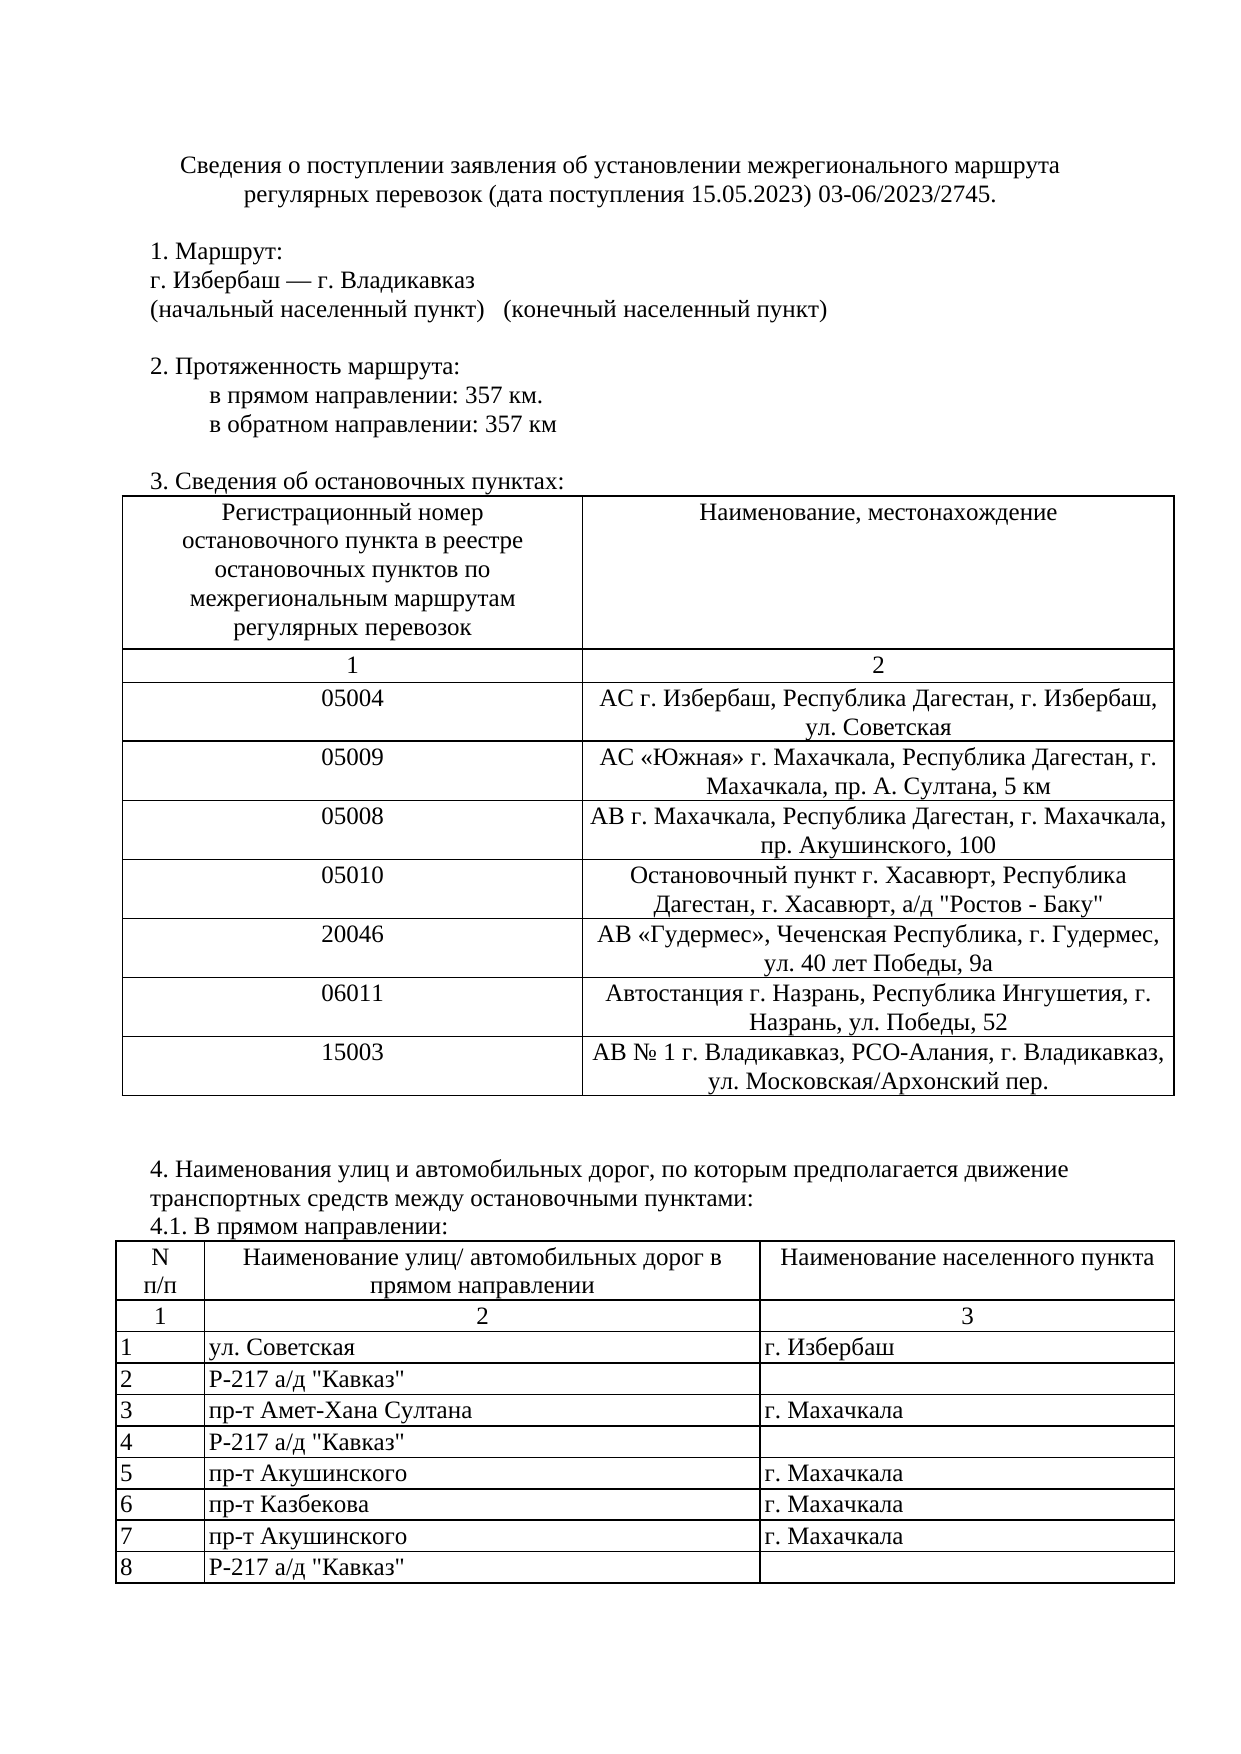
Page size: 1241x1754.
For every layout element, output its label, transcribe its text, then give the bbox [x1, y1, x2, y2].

table_cell Автостанция г. Назрань, Республика Ингушетия, г. Назрань, ул. Победы, 52 [583, 978, 1173, 1036]
table_cell г. Махачкала [761, 1458, 1174, 1488]
table_header Наименование, местонахождение [583, 497, 1173, 648]
table_cell 1 [117, 1332, 204, 1362]
table_cell пр-т Амет-Хана Султана [205, 1395, 759, 1425]
table_cell 1 [117, 1301, 204, 1331]
table_cell АВ № 1 г. Владикавказ, РСО-Алания, г. Владикавказ, ул. Московская/Архонский пер. [583, 1037, 1173, 1095]
table_cell АВ г. Махачкала, Республика Дагестан, г. Махачкала, пр. Акушинского, 100 [583, 801, 1173, 858]
table_cell 5 [117, 1458, 204, 1488]
text 1. Маршрут: [150, 236, 1090, 265]
table_cell г. Избербаш [761, 1332, 1174, 1362]
table_cell [761, 1427, 1174, 1456]
table_cell АС «Южная» г. Махачкала, Республика Дагестан, г. Махачкала, пр. А. Султана, 5 км [583, 742, 1173, 799]
table_cell 06011 [123, 978, 582, 1036]
text Сведения о поступлении заявления об установлении межрегионального маршрута регулярных перевозок (дата поступления 15.05.2023) 03-06/2023/2745. [150, 150, 1090, 207]
table_cell г. Махачкала [761, 1521, 1174, 1551]
table_header Наименование населенного пункта [761, 1242, 1174, 1299]
text (начальный населенный пункт) (конечный населенный пункт) [150, 294, 1090, 322]
table_cell Остановочный пункт г. Хасавюрт, Республика Дагестан, г. Хасавюрт, а/д "Ростов - Баку" [583, 860, 1173, 918]
table_cell пр-т Казбекова [205, 1490, 759, 1519]
table_cell 05010 [123, 860, 582, 918]
text г. Избербаш — г. Владикавказ [150, 265, 1090, 294]
table_cell пр-т Акушинского [205, 1458, 759, 1488]
table_cell 1 [123, 650, 582, 681]
table_cell 2 [583, 650, 1173, 681]
text в прямом направлении: 357 км. [150, 380, 1090, 409]
table_header Регистрационный номер остановочного пункта в реестре остановочных пунктов по межрегиональным маршрутам регулярных перевозок [123, 497, 582, 648]
table_cell 6 [117, 1490, 204, 1519]
table_cell [761, 1364, 1174, 1393]
text в обратном направлении: 357 км [150, 409, 1090, 437]
table_cell [761, 1552, 1174, 1582]
table_cell 05008 [123, 801, 582, 858]
table_header Наименование улиц/ автомобильных дорог в прямом направлении [205, 1242, 759, 1299]
table_cell 3 [761, 1301, 1174, 1331]
table_cell 15003 [123, 1037, 582, 1095]
text 3. Сведения об остановочных пунктах: [150, 466, 1090, 495]
table_cell 05009 [123, 742, 582, 799]
table_cell 8 [117, 1552, 204, 1582]
table_cell ул. Советская [205, 1332, 759, 1362]
table_cell 7 [117, 1521, 204, 1551]
table_cell АС г. Избербаш, Республика Дагестан, г. Избербаш, ул. Советская [583, 683, 1173, 740]
table_cell 05004 [123, 683, 582, 740]
table_cell 2 [117, 1364, 204, 1393]
table_cell пр-т Акушинского [205, 1521, 759, 1551]
table_cell 4 [117, 1427, 204, 1456]
table_cell Р-217 а/д "Кавказ" [205, 1364, 759, 1393]
text 4. Наименования улиц и автомобильных дорог, по которым предполагается движение транспортных средств между остановочными пунктами: [150, 1154, 1090, 1211]
table_cell г. Махачкала [761, 1395, 1174, 1425]
table_cell 2 [205, 1301, 759, 1331]
table_cell Р-217 а/д "Кавказ" [205, 1427, 759, 1456]
table_cell 3 [117, 1395, 204, 1425]
table_header N п/п [117, 1242, 204, 1299]
table_cell г. Махачкала [761, 1490, 1174, 1519]
table_cell Р-217 а/д "Кавказ" [205, 1552, 759, 1582]
text 2. Протяженность маршрута: [150, 351, 1090, 380]
table_cell АВ «Гудермес», Чеченская Республика, г. Гудермес, ул. 40 лет Победы, 9а [583, 919, 1173, 977]
table_cell 20046 [123, 919, 582, 977]
text 4.1. В прямом направлении: [150, 1211, 1090, 1240]
